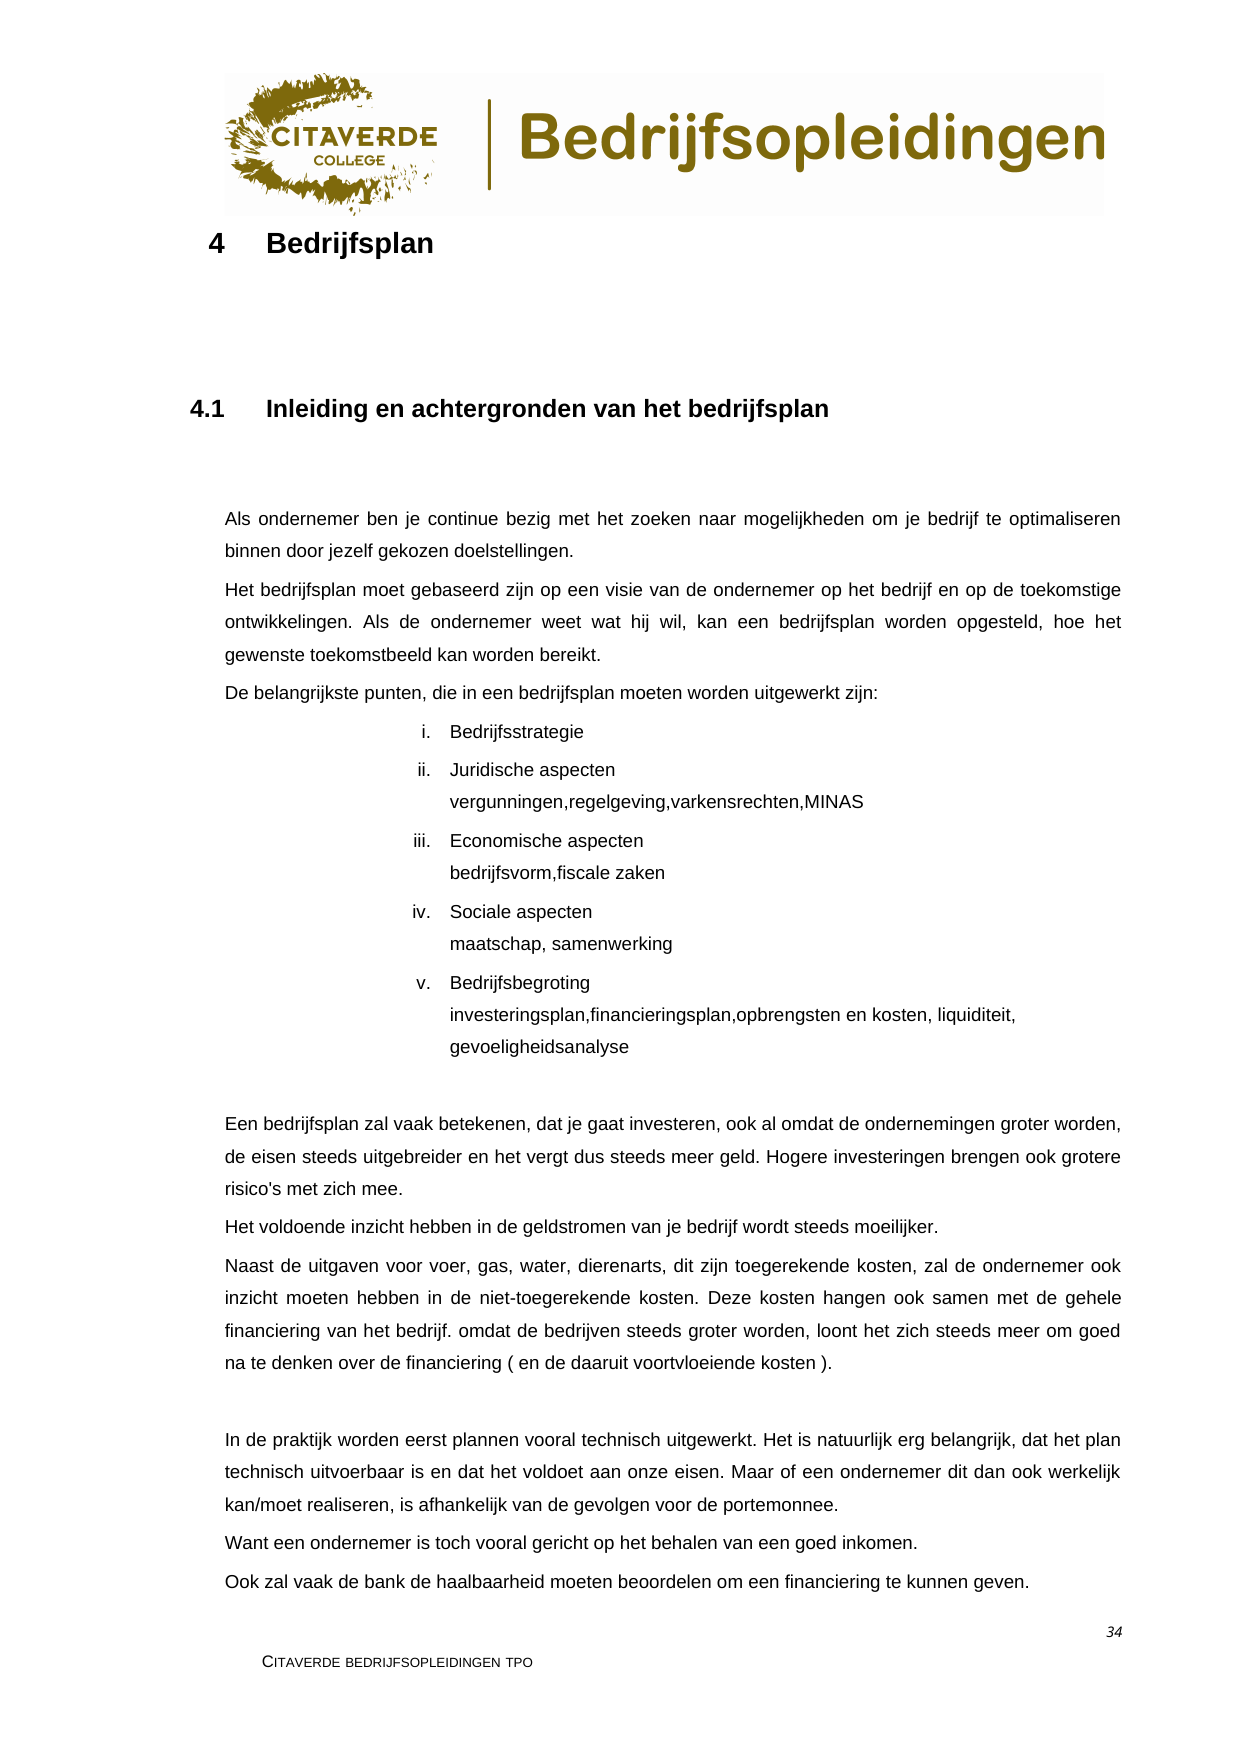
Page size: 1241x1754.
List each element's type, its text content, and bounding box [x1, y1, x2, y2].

text Een bedrijfsplan zal vaak betekenen, dat je gaat investeren, ook al omdat de ondernemingen groter worden, de eisen steeds uitgebreider en het vergt dus steeds meer geld. Hogere investeringen brengen ook grotere risico's met zich mee. [224, 1105, 1122, 1202]
list Economische aspecten bedrijfsvorm,fiscale zaken [431, 822, 1122, 886]
text Want een ondernemer is toch vooral gericht op het behalen van een goed inkomen. [224, 1524, 1122, 1556]
list Bedrijfsstrategie [431, 712, 1122, 744]
text Als ondernemer ben je continue bezig met het zoeken naar mogelijkheden om je bedrijf te optimaliseren binnen door jezelf gekozen doelstellingen. [224, 500, 1122, 564]
list Sociale aspecten maatschap, samenwerking [431, 892, 1122, 957]
text Het voldoende inzicht hebben in de geldstromen van je bedrijf wordt steeds moeilijker. [224, 1208, 1122, 1240]
text Naast de uitgaven voor voer, gas, water, dierenarts, dit zijn toegerekende kosten, zal de ondernemer ook inzicht moeten hebben in de niet-toegerekende kosten. Deze kosten hangen ook samen met de gehele financiering van het bedrijf. omdat de bedrijven steeds groter worden, loont het zich steeds meer om goed na te denken over de financiering ( en de daaruit voortvloeiende kosten ). [224, 1247, 1122, 1376]
list Juridische aspecten vergunningen,regelgeving,varkensrechten,MINAS [431, 751, 1122, 815]
subtitle Bedrijfsplan [224, 226, 1122, 259]
text In de praktijk worden eerst plannen vooral technisch uitgewerkt. Het is natuurlijk erg belangrijk, dat het plan technisch uitvoerbaar is en dat het voldoet aan onze eisen. Maar of een ondernemer dit dan ook werkelijk kan/moet realiseren, is afhankelijk van de gevolgen voor de portemonnee. [224, 1421, 1122, 1517]
picture [224, 73, 1105, 216]
list Bedrijfsbegroting investeringsplan,financieringsplan,opbrengsten en kosten, liquiditeit, gevoeligheidsanalyse [431, 963, 1122, 1060]
text De belangrijkste punten, die in een bedrijfsplan moeten worden uitgewerkt zijn: [224, 674, 1122, 706]
subtitle Inleiding en achtergronden van het bedrijfsplan [224, 394, 1122, 423]
text Ook zal vaak de bank de haalbaarheid moeten beoordelen om een financiering te kunnen geven. [224, 1562, 1122, 1594]
text Het bedrijfsplan moet gebaseerd zijn op een visie van de ondernemer op het bedrijf en op de toekomstige ontwikkelingen. Als de ondernemer weet wat hij wil, kan een bedrijfsplan worden opgesteld, hoe het gewenste toekomstbeeld kan worden bereikt. [224, 571, 1122, 667]
